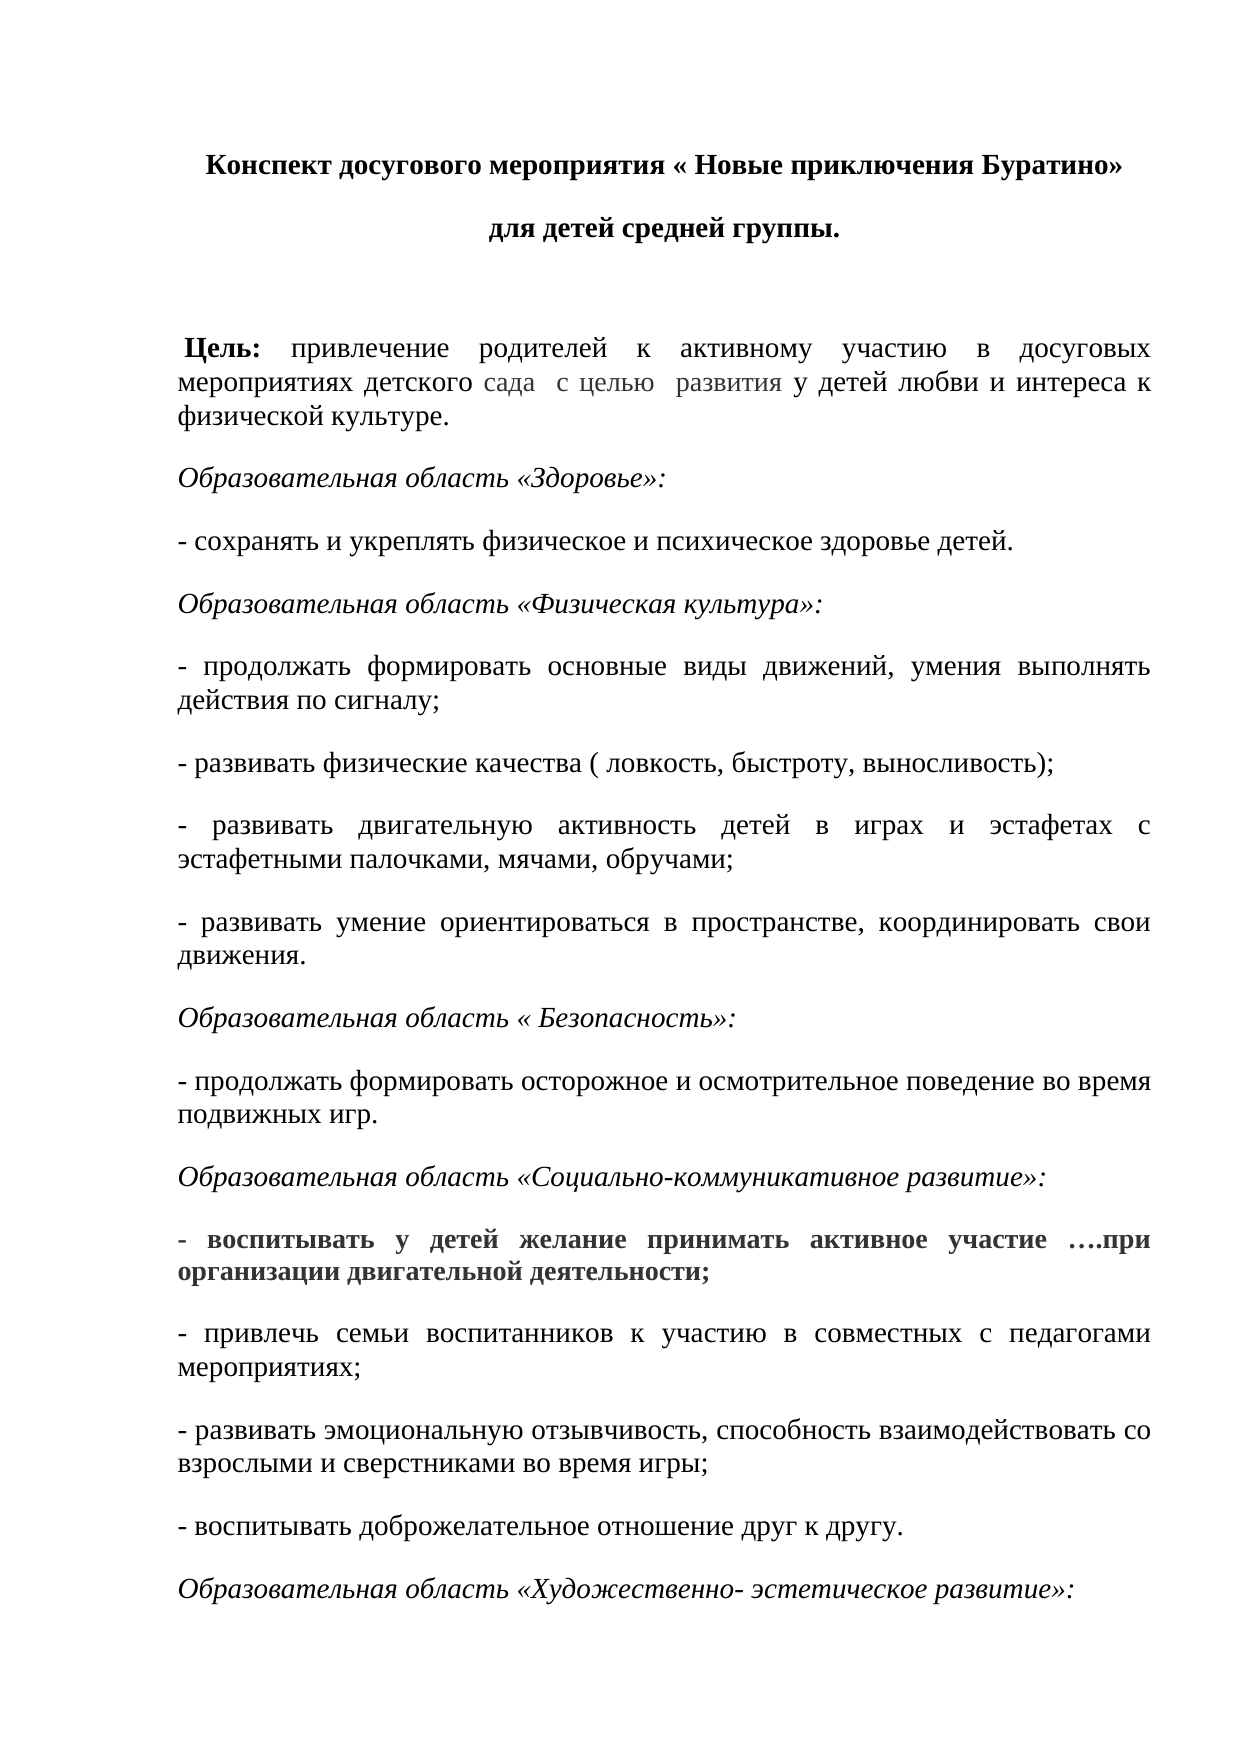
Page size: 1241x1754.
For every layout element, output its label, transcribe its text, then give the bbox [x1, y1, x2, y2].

text - сохранять и укреплять физическое и психическое здоровье детей. [177, 523, 1152, 557]
text - воспитывать у детей желание принимать активное участие ….при организации двигательной деятельности; [177, 1222, 1152, 1286]
text - воспитывать доброжелательное отношение друг к другу. [177, 1508, 1152, 1542]
text для детей средней группы. [177, 210, 1152, 243]
text - развивать эмоциональную отзывчивость, способность взаимодействовать со взрослыми и сверстниками во время игры; [177, 1412, 1152, 1479]
text - продолжать формировать основные виды движений, умения выполнять действия по сигналу; [177, 648, 1152, 716]
text Конспект досугового мероприятия « Новые приключения Буратино» [177, 147, 1152, 181]
text Образовательная область « Безопасность»: [177, 1000, 1152, 1033]
text Образовательная область «Здоровье»: [177, 460, 1152, 494]
text - привлечь семьи воспитанников к участию в совместных с педагогами мероприятиях; [177, 1316, 1152, 1383]
text Образовательная область «Художественно- эстетическое развитие»: [177, 1571, 1152, 1604]
text Цель: привлечение родителей к активному участию в досуговых мероприятиях детского сада с целью развития у детей любви и интереса к физической культуре. [177, 331, 1152, 431]
text Образовательная область «Социально-коммуникативное развитие»: [177, 1159, 1152, 1192]
text - развивать умение ориентироваться в пространстве, координировать свои движения. [177, 904, 1152, 971]
text - продолжать формировать осторожное и осмотрительное поведение во время подвижных игр. [177, 1063, 1152, 1130]
text Образовательная область «Физическая культура»: [177, 586, 1152, 619]
text - развивать физические качества ( ловкость, быстроту, выносливость); [177, 745, 1152, 778]
text - развивать двигательную активность детей в играх и эстафетах с эстафетными палочками, мячами, обручами; [177, 807, 1152, 874]
